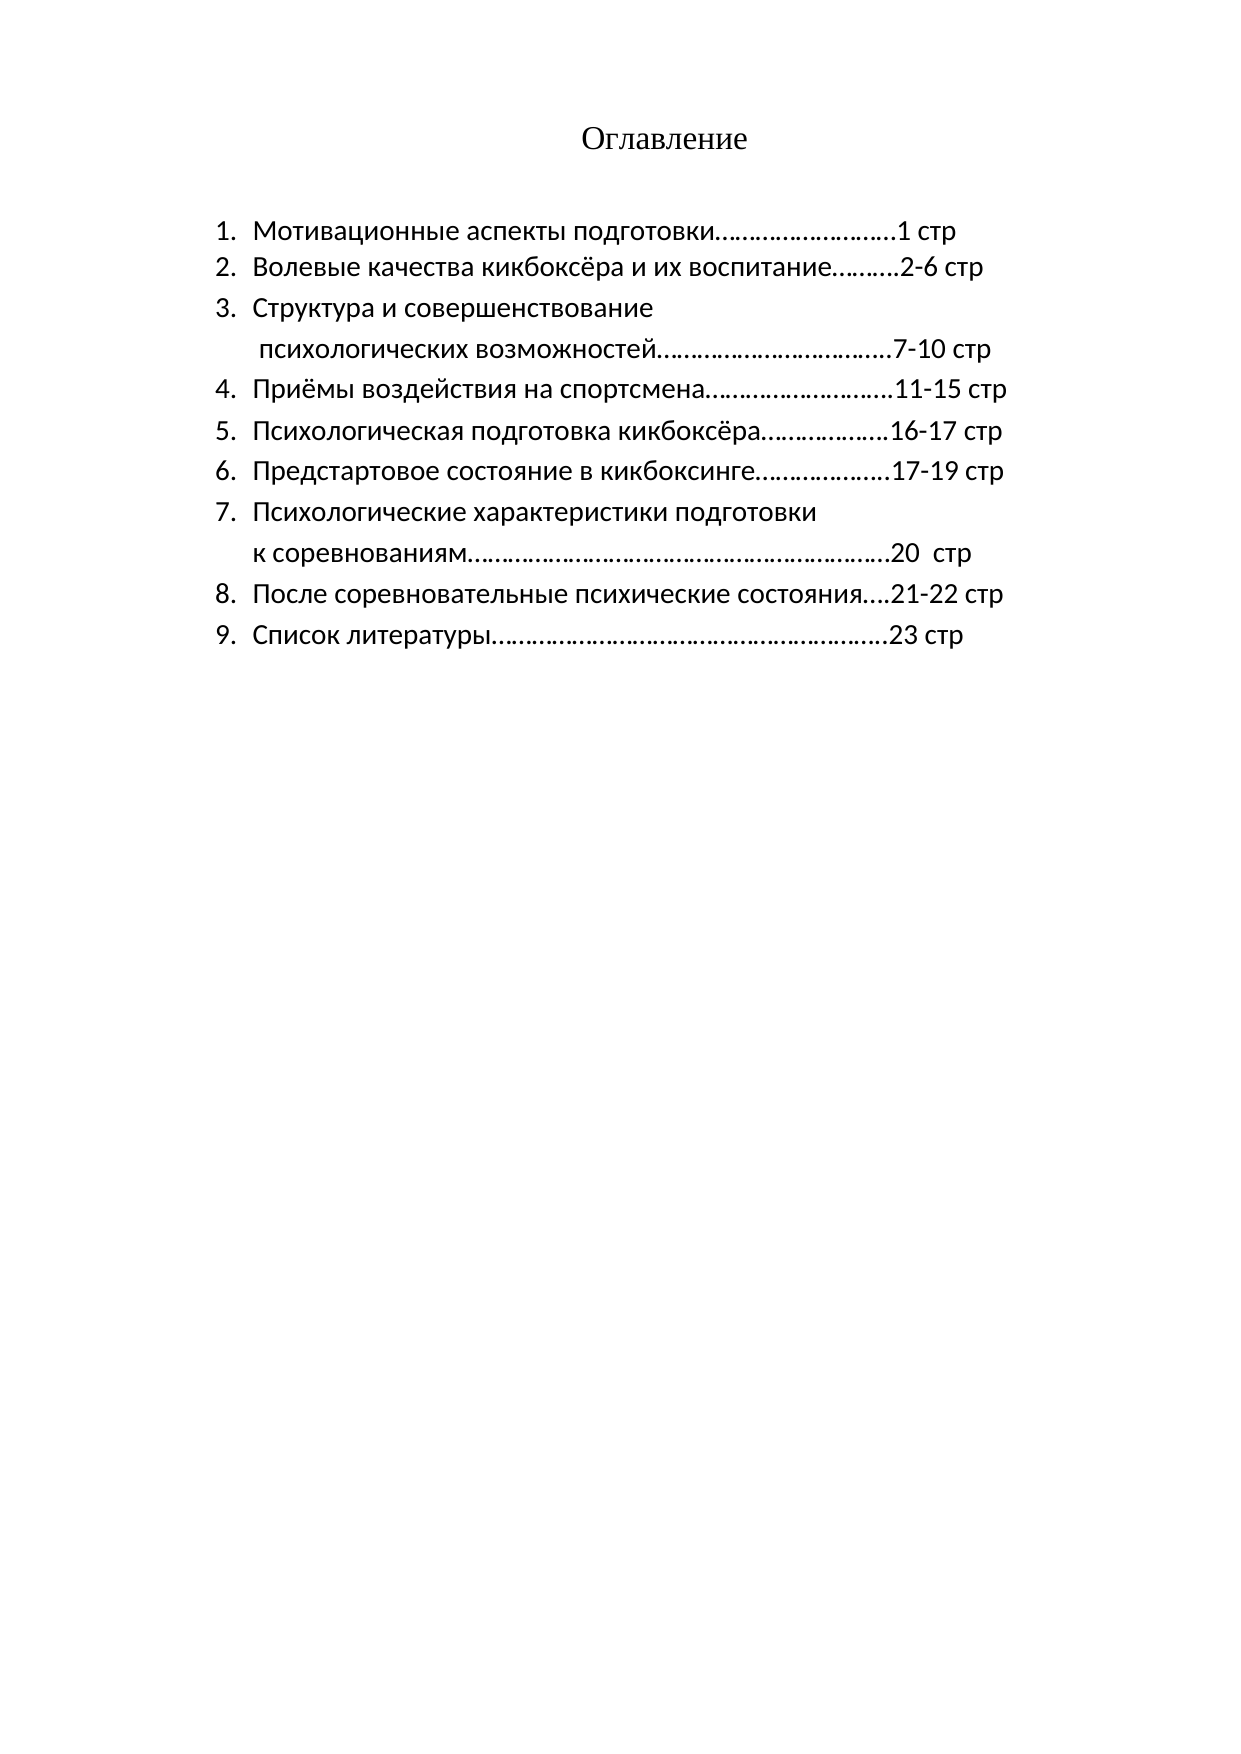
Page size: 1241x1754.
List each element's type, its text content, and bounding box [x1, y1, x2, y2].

list психологических возможностей……………………………..7-10 стр [252, 330, 1152, 365]
list После соревновательные психические состояния….21-22 стр [215, 575, 1152, 611]
list Приёмы воздействия на спортсмена……………………….11-15 стр [215, 371, 1152, 406]
list Психологические характеристики подготовки [215, 493, 1152, 529]
list Предстартовое состояние в кикбоксинге………………..17-19 стр [215, 452, 1152, 488]
list Список литературы…………………………………………………..23 стр [215, 616, 1152, 652]
list Мотивационные аспекты подготовки………………………1 стр [215, 212, 1152, 248]
list к соревнованиям………………………………………………………20 стр [252, 534, 1152, 570]
text Оглавление [177, 118, 1152, 156]
list Структура и совершенствование [215, 289, 1152, 324]
list Психологическая подготовка кикбоксёра……………….16-17 стр [215, 412, 1152, 447]
list Волевые качества кикбоксёра и их воспитание……….2-6 стр [215, 248, 1152, 283]
